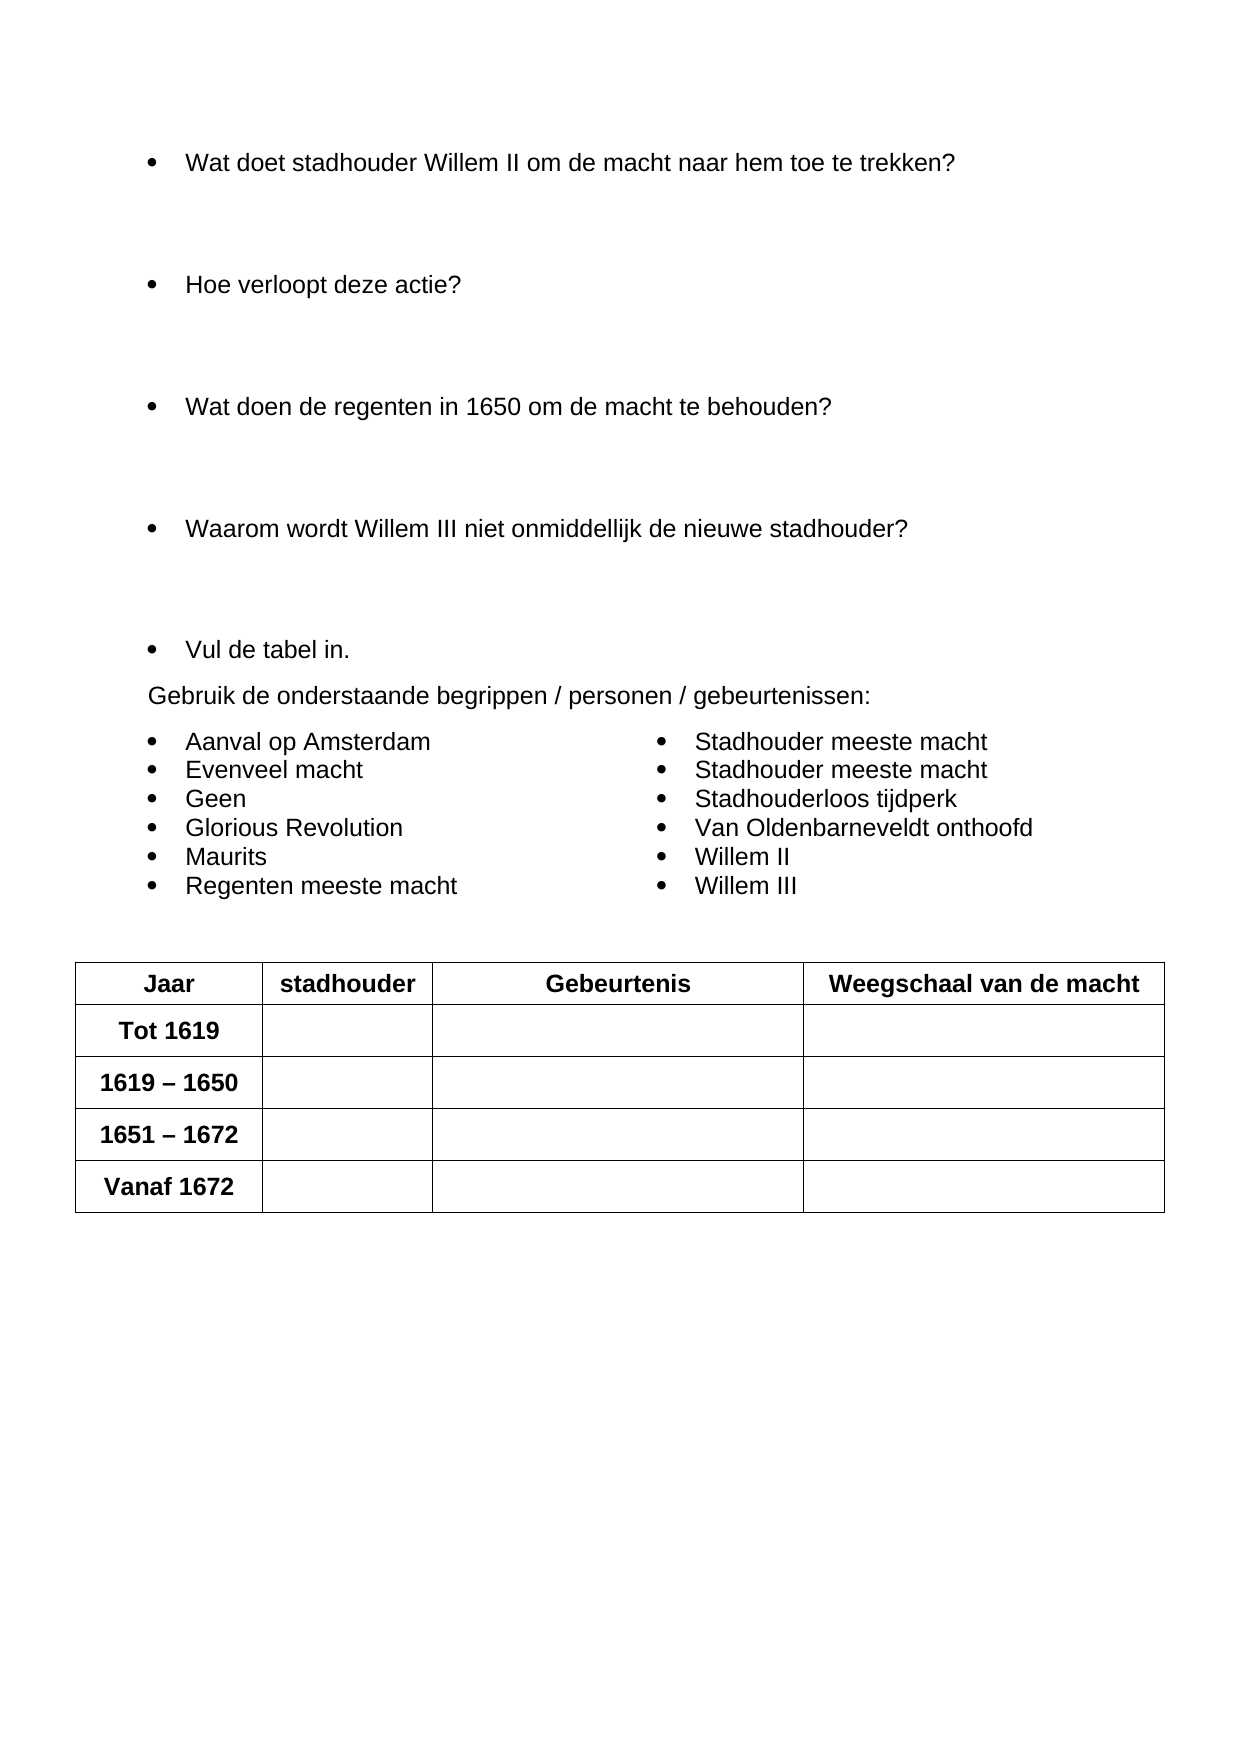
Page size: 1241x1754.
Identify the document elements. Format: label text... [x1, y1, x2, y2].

list Vul de tabel in. [148, 636, 1093, 664]
list Glorious Revolution [148, 813, 583, 842]
list Wat doen de regenten in 1650 om de macht te behouden? [148, 392, 1093, 420]
list Evenveel macht [148, 755, 583, 784]
table_cell Tot 1619 [76, 1005, 262, 1056]
list Willem III [657, 871, 1093, 899]
list Stadhouder meeste macht [657, 755, 1093, 784]
table_cell [804, 1161, 1164, 1212]
list Waarom wordt Willem III niet onmiddellijk de nieuwe stadhouder? [148, 513, 1093, 542]
table_cell [433, 1161, 803, 1212]
list Regenten meeste macht [148, 871, 583, 899]
table_cell [433, 1057, 803, 1108]
text Gebruik de onderstaande begrippen / personen / gebeurtenissen: [148, 681, 1093, 710]
list Stadhouder meeste macht [657, 726, 1093, 755]
list Willem II [657, 842, 1093, 871]
list Stadhouderloos tijdperk [657, 784, 1093, 813]
table_cell [804, 1109, 1164, 1160]
table_cell [263, 1109, 432, 1160]
table_header stadhouder [263, 963, 432, 1003]
list Geen [148, 784, 583, 813]
table_cell [804, 1005, 1164, 1056]
table_header Gebeurtenis [433, 963, 803, 1003]
list Hoe verloopt deze actie? [148, 269, 1093, 298]
list Maurits [148, 842, 583, 871]
list Wat doet stadhouder Willem II om de macht naar hem toe te trekken? [148, 148, 1093, 176]
list Van Oldenbarneveldt onthoofd [657, 813, 1093, 842]
table_header Jaar [76, 963, 262, 1003]
table_cell 1619 – 1650 [76, 1057, 262, 1108]
list Aanval op Amsterdam [148, 726, 583, 755]
table_cell [433, 1005, 803, 1056]
table_cell Vanaf 1672 [76, 1161, 262, 1212]
table_cell [263, 1161, 432, 1212]
table_cell [263, 1057, 432, 1108]
table_cell [433, 1109, 803, 1160]
table_cell [804, 1057, 1164, 1108]
table_cell [263, 1005, 432, 1056]
table_cell 1651 – 1672 [76, 1109, 262, 1160]
table_header Weegschaal van de macht [804, 963, 1164, 1003]
